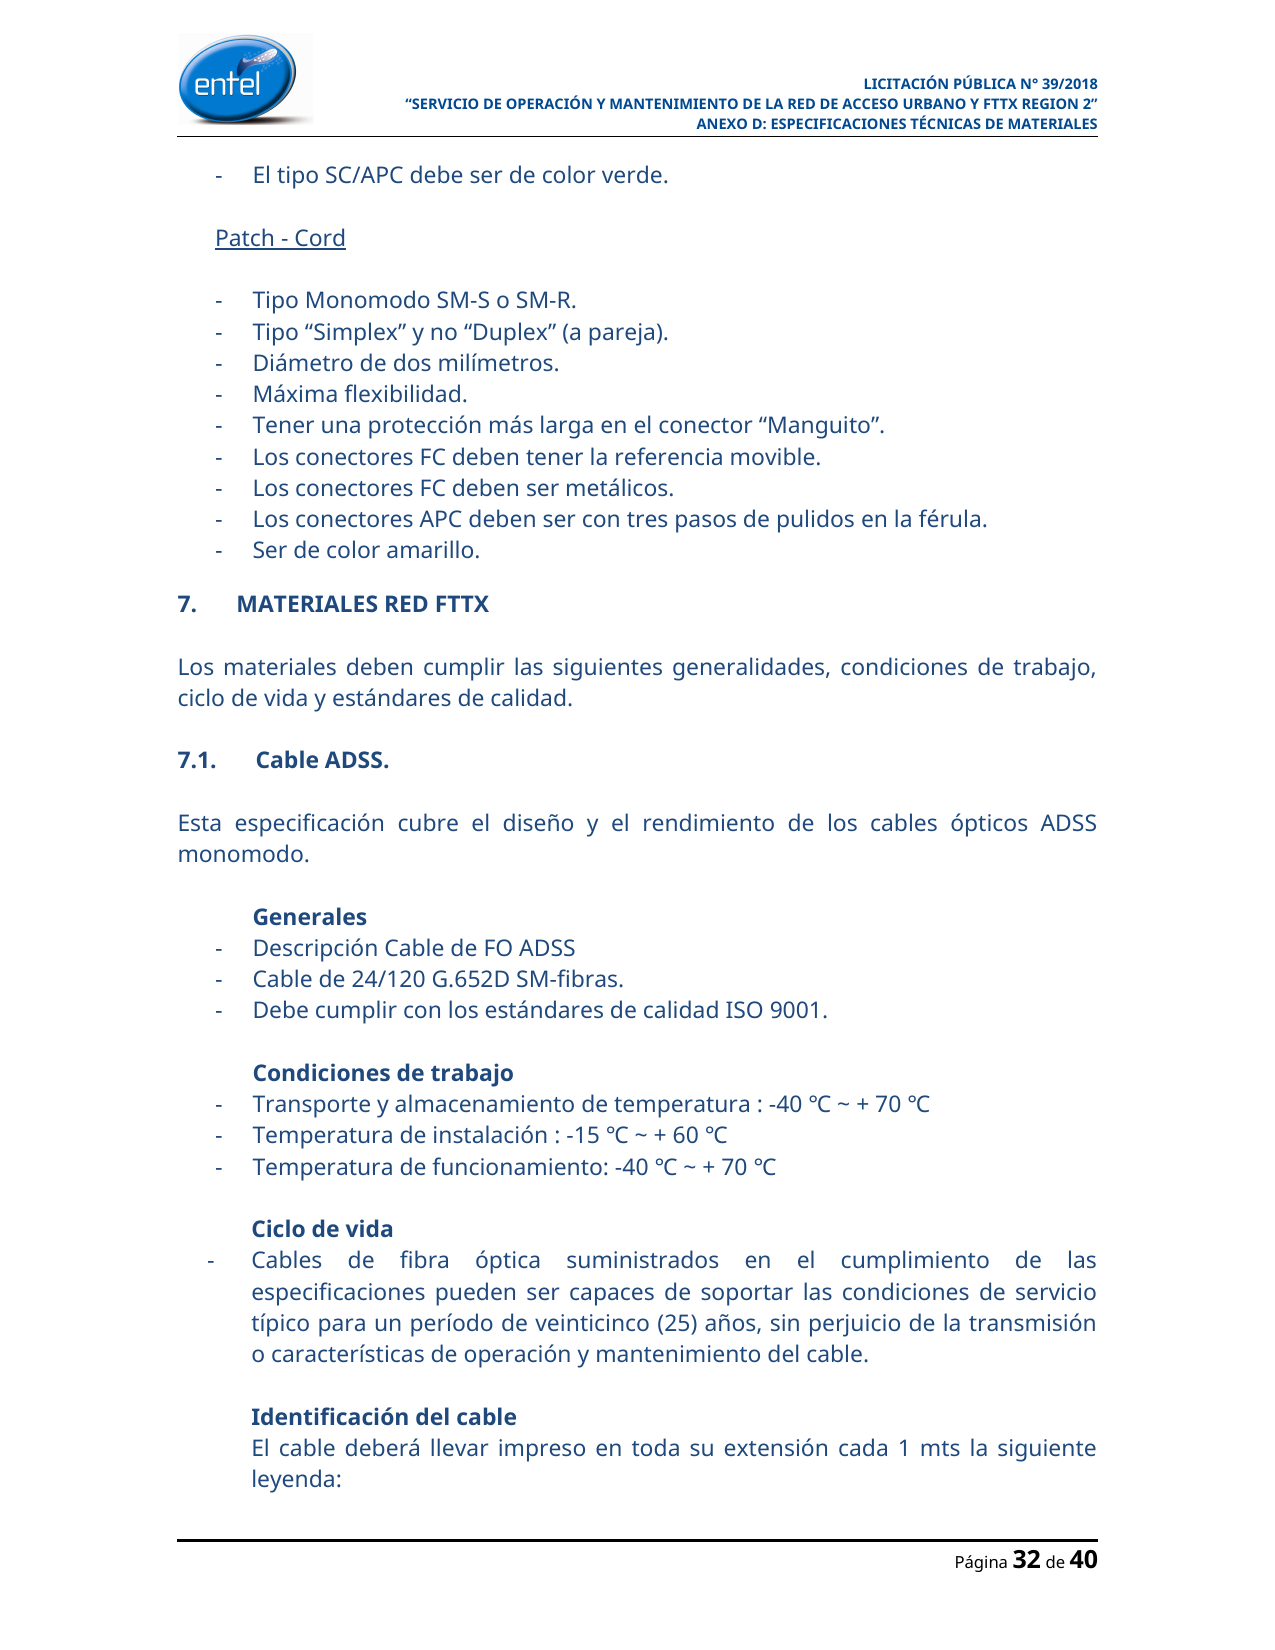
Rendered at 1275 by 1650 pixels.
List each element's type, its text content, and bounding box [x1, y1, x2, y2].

text Identificación del cable [251, 1401, 1098, 1432]
list Los conectores APC deben ser con tres pasos de pulidos en la férula. [215, 503, 1098, 534]
list Temperatura de instalación : -15 ℃ ~ + 60 ℃ [215, 1119, 1098, 1151]
list Cables de fibra óptica suministrados en el cumplimiento de las especificaciones pueden ser capaces de soportar las condiciones de servicio típico para un período de veinticinco (25) años, sin perjuicio de la transmisión o características de operación y mantenimiento del cable. [207, 1244, 1098, 1369]
list Ser de color amarillo. [215, 534, 1098, 566]
list Diámetro de dos milímetros. [215, 347, 1098, 378]
text Condiciones de trabajo [252, 1057, 1098, 1088]
subtitle Cable ADSS. [177, 744, 1098, 776]
text Ciclo de vida [177, 1213, 1098, 1244]
list Debe cumplir con los estándares de calidad ISO 9001. [215, 994, 1098, 1026]
list Los conectores FC deben tener la referencia movible. [215, 441, 1098, 472]
list Máxima flexibilidad. [215, 378, 1098, 409]
text El cable deberá llevar impreso en toda su extensión cada 1 mts la siguiente leyenda: [251, 1432, 1098, 1494]
subtitle MATERIALES RED FTTX [177, 588, 1098, 619]
list Tipo “Simplex” y no “Duplex” (a pareja). [215, 316, 1098, 347]
text Patch - Cord [177, 222, 1098, 253]
list Cable de 24/120 G.652D SM-fibras. [215, 963, 1098, 994]
list Temperatura de funcionamiento: -40 ℃ ~ + 70 ℃ [215, 1151, 1098, 1182]
list El tipo SC/APC debe ser de color verde. [215, 159, 1098, 191]
list Tener una protección más larga en el conector “Manguito”. [215, 409, 1098, 441]
list Transporte y almacenamiento de temperatura : -40 ℃ ~ + 70 ℃ [215, 1088, 1098, 1119]
text Esta especificación cubre el diseño y el rendimiento de los cables ópticos ADSS monomodo. [177, 807, 1098, 869]
text Generales [252, 901, 1098, 932]
list Descripción Cable de FO ADSS [215, 932, 1098, 963]
list Tipo Monomodo SM-S o SM-R. [215, 284, 1098, 316]
list Los conectores FC deben ser metálicos. [215, 472, 1098, 503]
picture [178, 33, 314, 125]
text Los materiales deben cumplir las siguientes generalidades, condiciones de trabajo, ciclo de vida y estándares de calidad. [177, 651, 1098, 713]
